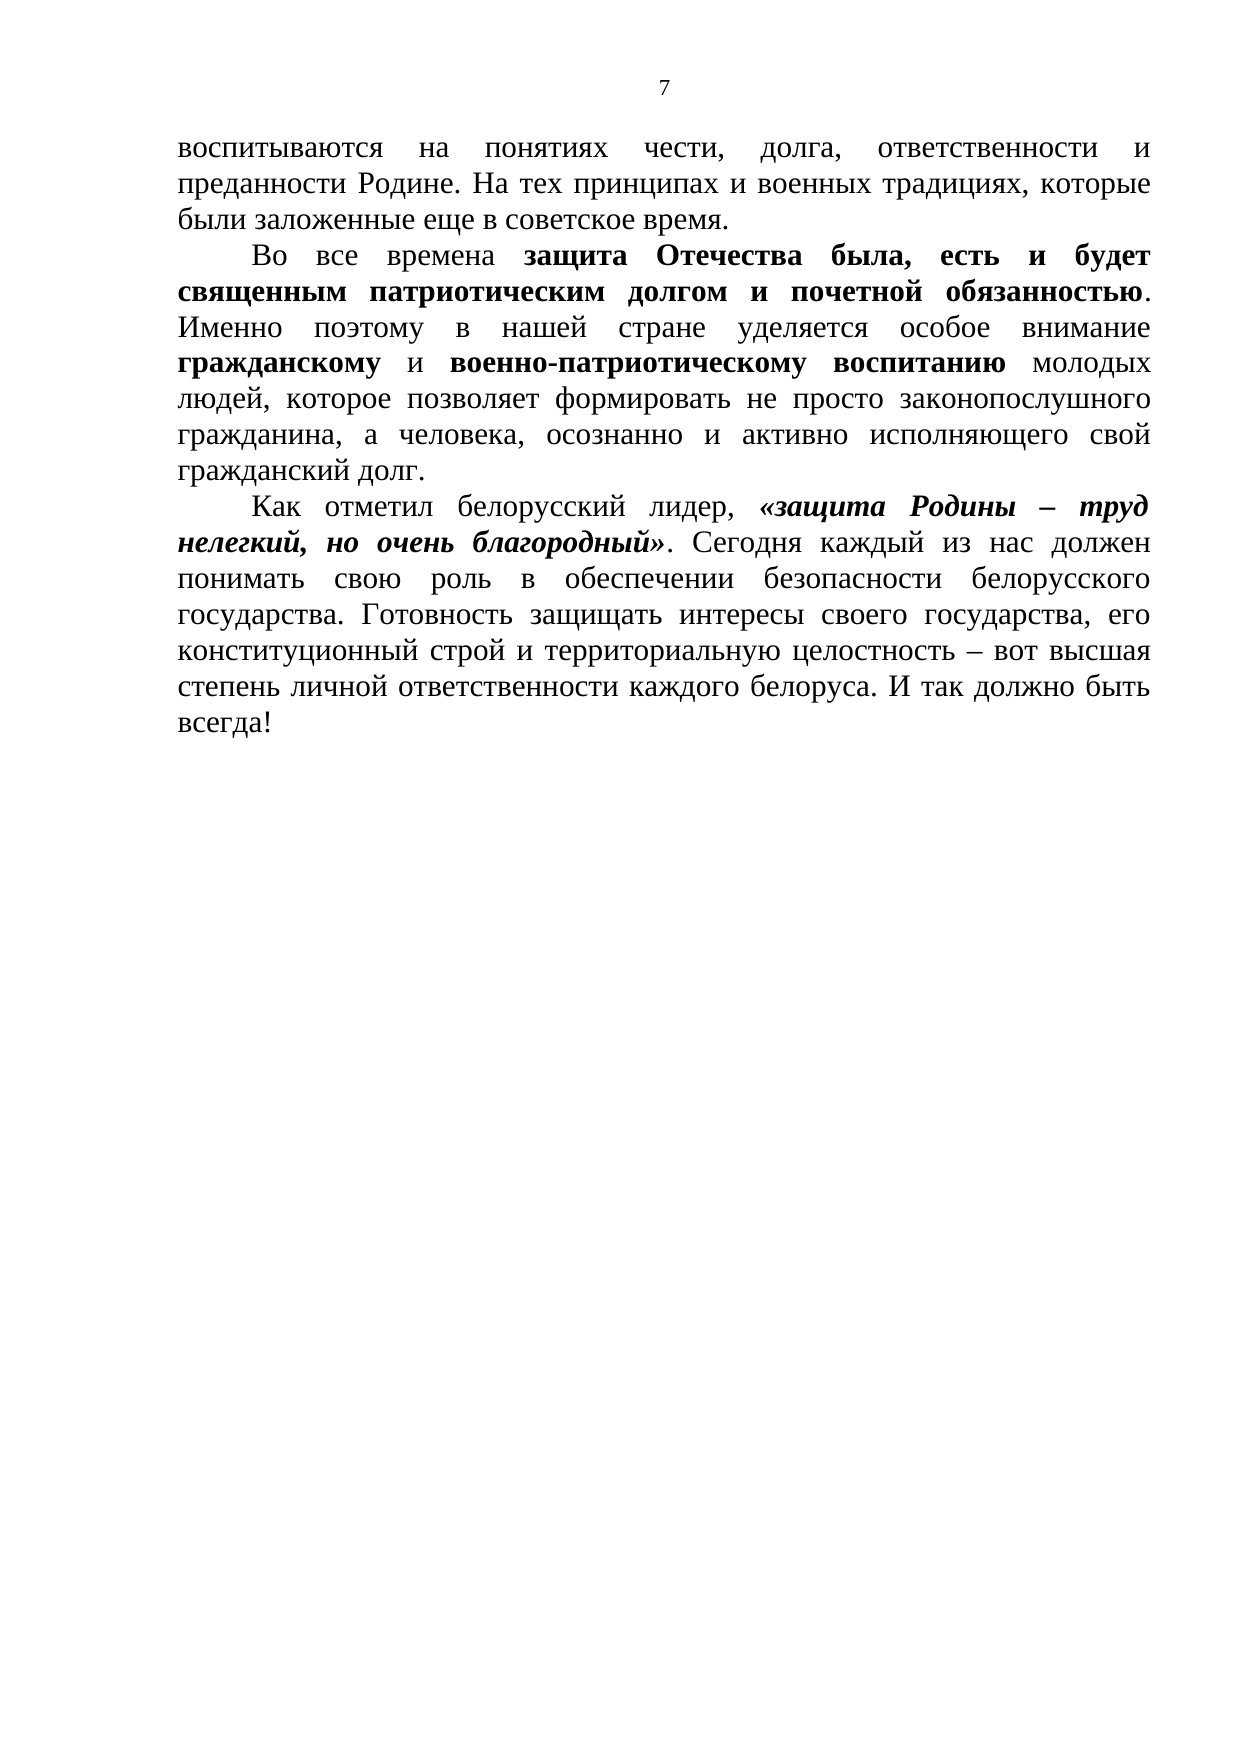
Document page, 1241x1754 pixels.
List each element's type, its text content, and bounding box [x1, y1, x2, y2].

text Как отметил белорусский лидер, «защита Родины – труд нелегкий, но очень благородный». Сегодня каждый из нас должен понимать свою роль в обеспечении безопасности белорусского государства. Готовность защищать интересы своего государства, его конституционный строй и территориальную целостность – вот высшая степень личной ответственности каждого белоруса. И так должно быть всегда! [177, 487, 1152, 739]
text Во все времена защита Отечества была, есть и будет священным патриотическим долгом и почетной обязанностью. Именно поэтому в нашей стране уделяется особое внимание гражданскому и военно-патриотическому воспитанию молодых людей, которое позволяет формировать не просто законопослушного гражданина, а человека, осознанно и активно исполняющего свой гражданский долг. [177, 236, 1152, 487]
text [177, 128, 1152, 236]
